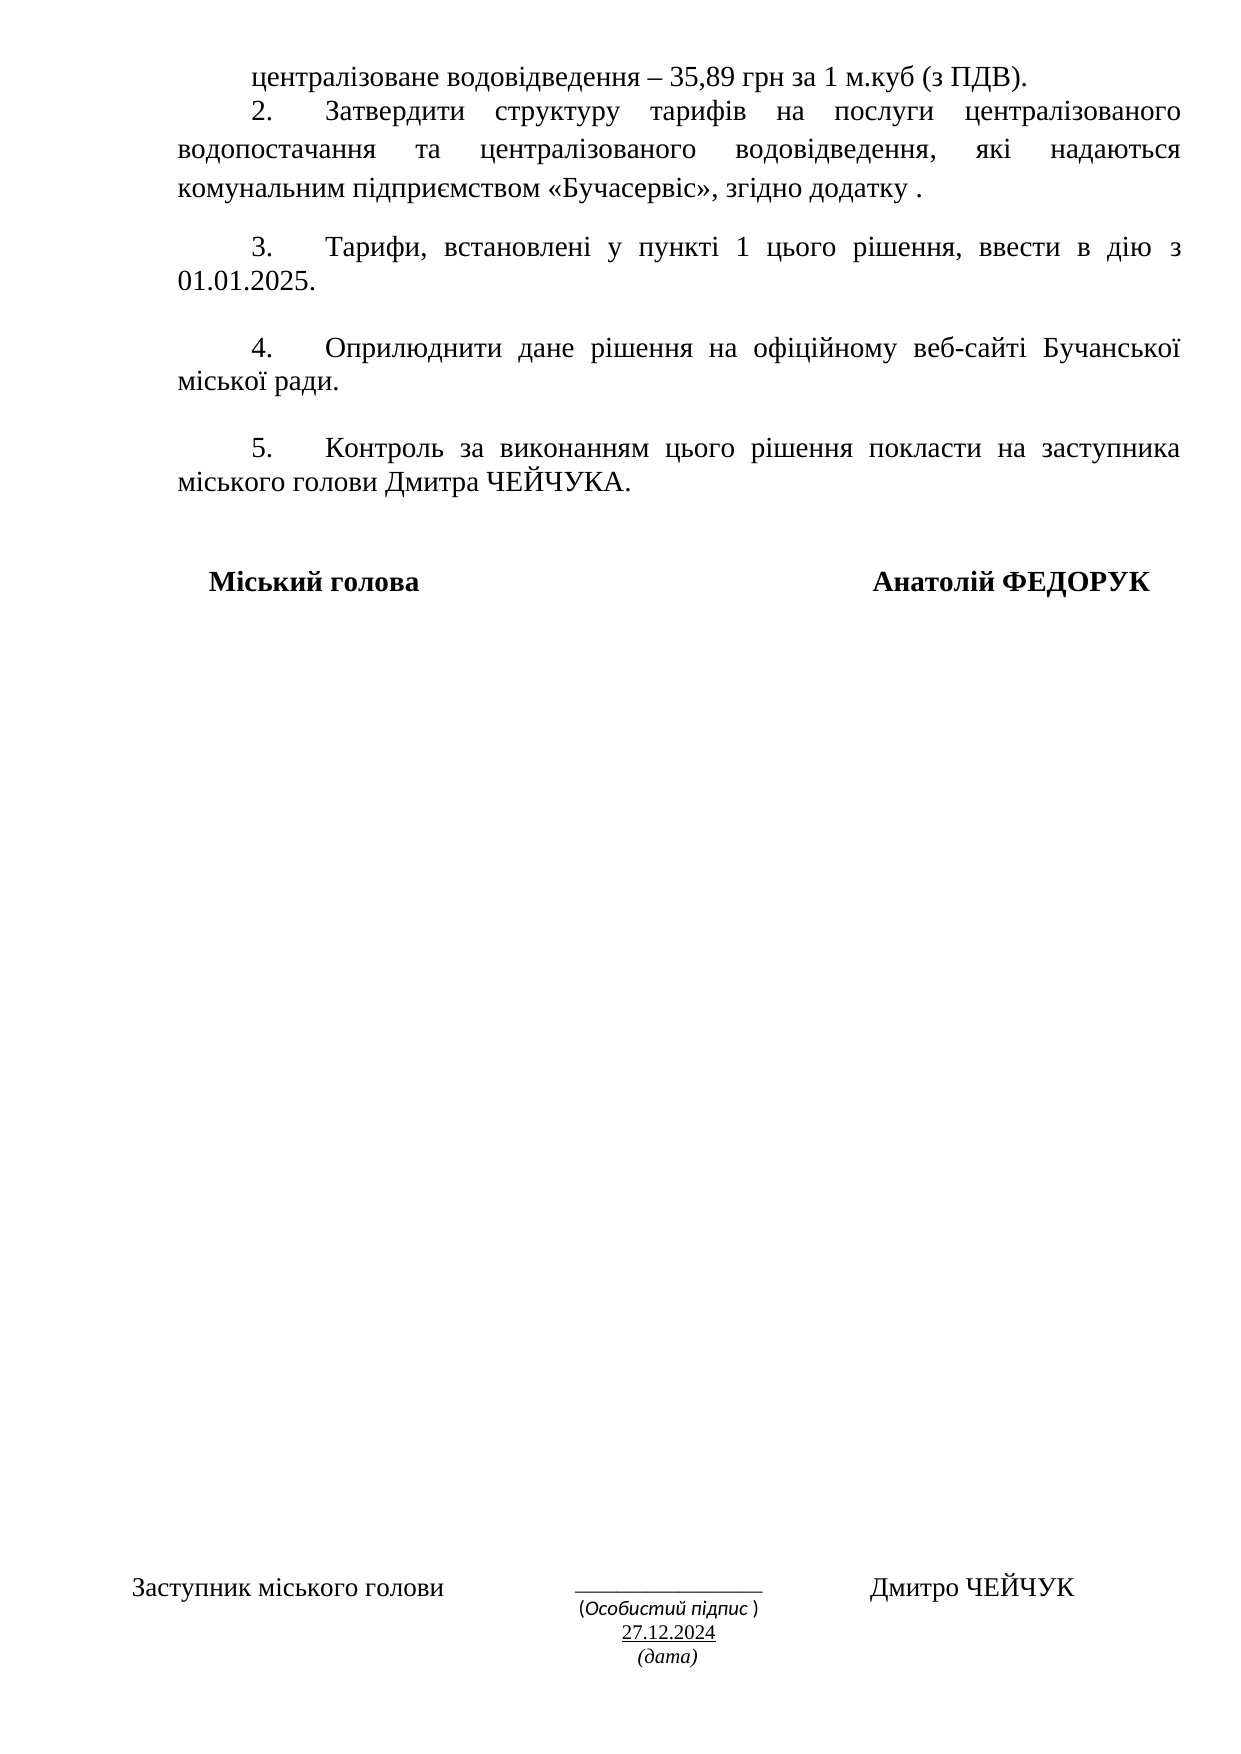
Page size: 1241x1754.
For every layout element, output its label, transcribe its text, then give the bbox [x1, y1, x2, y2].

list Затвердити структуру тарифів на послуги централізованого водопостачання та централізованого водовідведення, які надаються комунальним підприємством «Бучасервіс», згідно додатку . [177, 93, 1181, 203]
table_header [478, 1571, 859, 1695]
table_header Дмитро ЧЕЙЧУК [859, 1571, 1238, 1695]
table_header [120, 1571, 478, 1695]
list Оприлюднити дане рішення на офіційному веб-сайті Бучанської міської ради. [177, 330, 1181, 397]
list Контроль за виконанням цього рішення покласти на заступника міського голови Дмитра ЧЕЙЧУКА. [177, 430, 1181, 497]
list Тарифи, встановлені у пункті 1 цього рішення, ввести в дію з 01.01.2025. [177, 229, 1181, 296]
text Міський голова Анатолій ФЕДОРУК [177, 564, 1181, 598]
text централізоване водовідведення – 35,89 грн за 1 м.куб (з ПДВ). [177, 59, 1181, 93]
